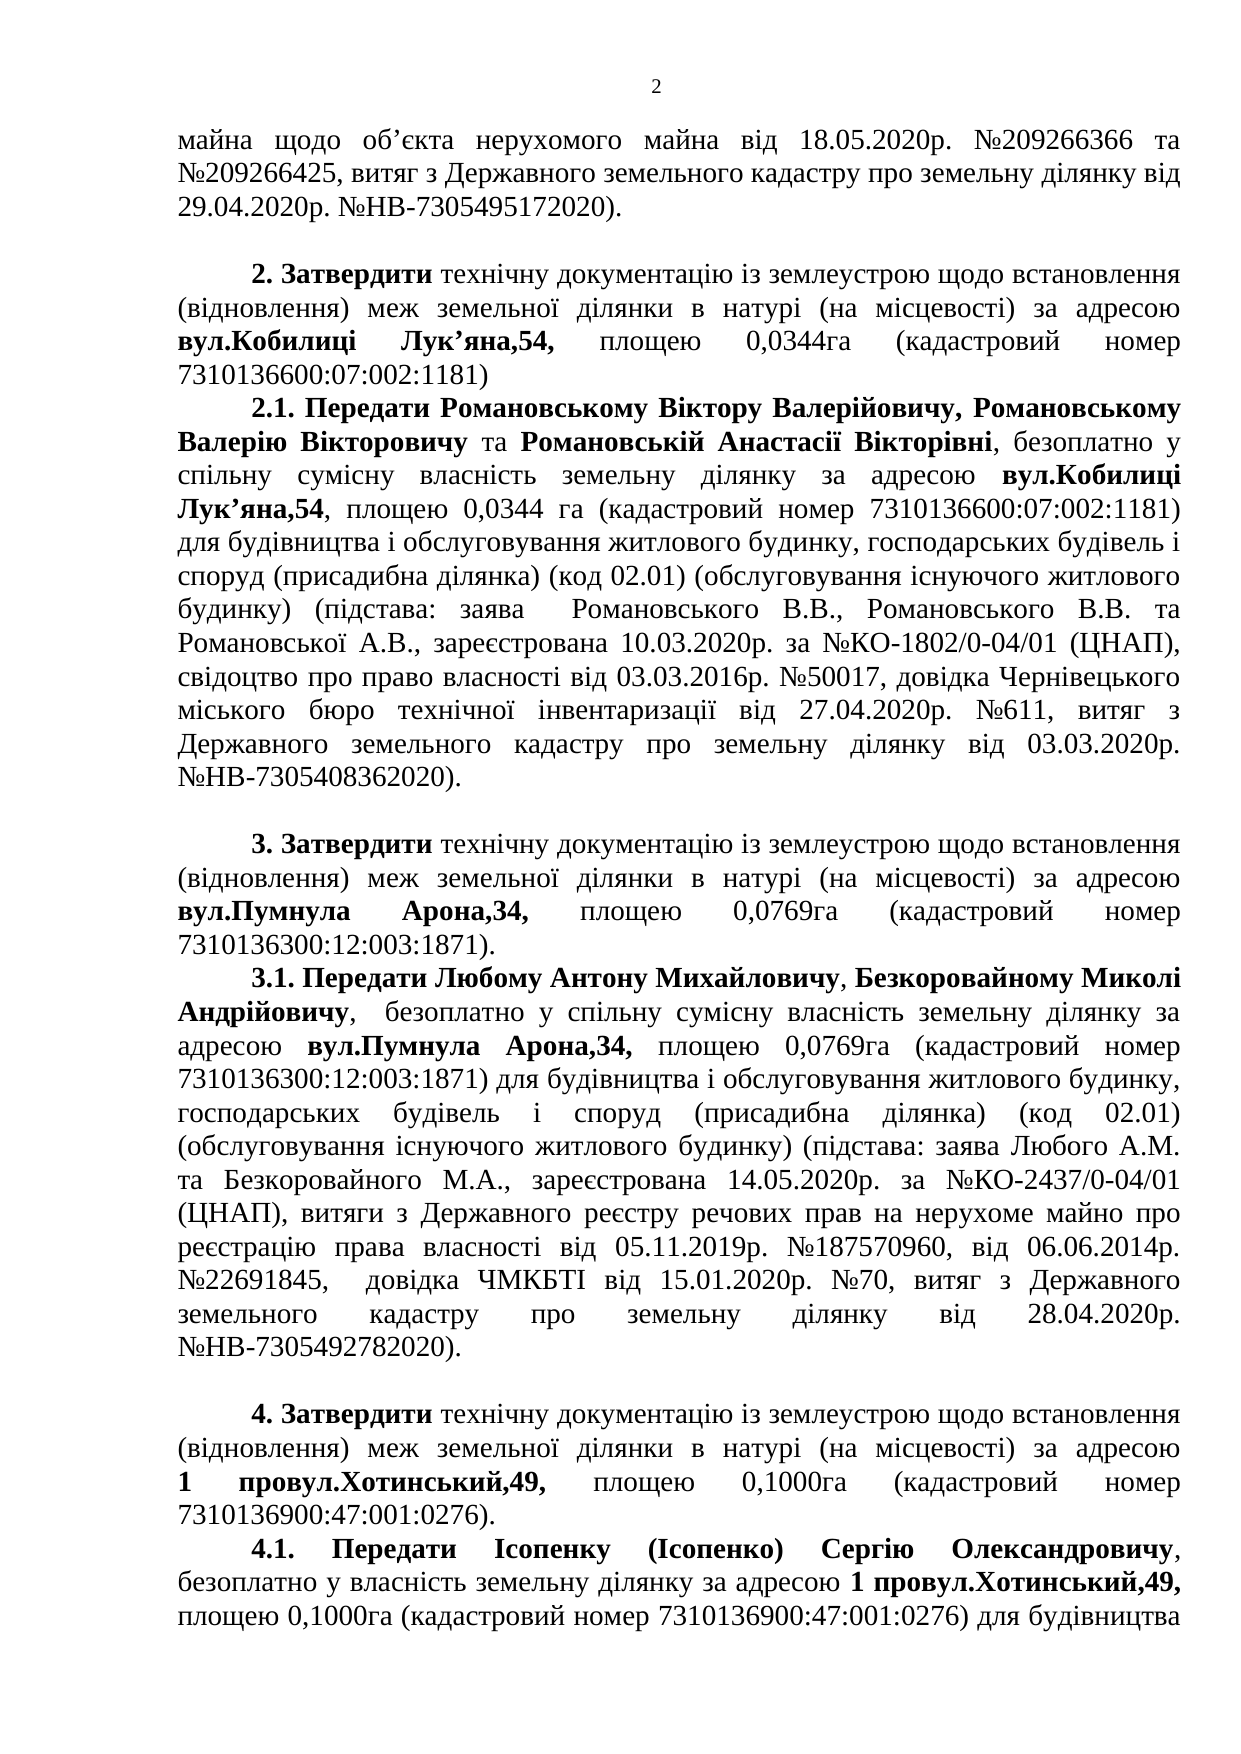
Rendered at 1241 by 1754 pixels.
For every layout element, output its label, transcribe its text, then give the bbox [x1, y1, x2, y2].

text 2. Затвердити технічну документацію із землеустрою щодо встановлення (відновлення) меж земельної ділянки в натурі (на місцевості) за адресою вул.Кобилиці Лук’яна,54, площею 0,0344га (кадастровий номер 7310136600:07:002:1181) [177, 256, 1181, 390]
text 4. Затвердити технічну документацію із землеустрою щодо встановлення (відновлення) меж земельної ділянки в натурі (на місцевості) за адресою 1 провул.Хотинський,49, площею 0,1000га (кадастровий номер 7310136900:47:001:0276). [177, 1397, 1181, 1531]
text 2.1. Передати Романовському Віктору Валерійовичу, Романовському Валерію Вікторовичу та Романовській Анастасії Вікторівні, безоплатно у спільну сумісну власність земельну ділянку за адресою вул.Кобилиці Лук’яна,54, площею 0,0344 га (кадастровий номер 7310136600:07:002:1181) для будівництва і обслуговування житлового будинку, господарських будівель і споруд (присадибна ділянка) (код 02.01) (обслуговування існуючого житлового будинку) (підстава: заява Романовського В.В., Романовського В.В. та Романовської А.В., зареєстрована 10.03.2020р. за №КО-1802/0-04/01 (ЦНАП), свідоцтво про право власності від 03.03.2016р. №50017, довідка Чернівецького міського бюро технічної інвентаризації від 27.04.2020р. №611, витяг з Державного земельного кадастру про земельну ділянку від 03.03.2020р. №НВ-7305408362020). [177, 390, 1181, 793]
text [177, 118, 1181, 223]
text 3. Затвердити технічну документацію із землеустрою щодо встановлення (відновлення) меж земельної ділянки в натурі (на місцевості) за адресою вул.Пумнула Арона,34, площею 0,0769га (кадастровий номер 7310136300:12:003:1871). [177, 826, 1181, 961]
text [177, 1531, 1181, 1631]
text 3.1. Передати Любому Антону Михайловичу, Безкоровайному Миколі Андрійовичу, безоплатно у спільну сумісну власність земельну ділянку за адресою вул.Пумнула Арона,34, площею 0,0769га (кадастровий номер 7310136300:12:003:1871) для будівництва і обслуговування житлового будинку, господарських будівель і споруд (присадибна ділянка) (код 02.01) (обслуговування існуючого житлового будинку) (підстава: заява Любого А.М. та Безкоровайного М.А., зареєстрована 14.05.2020р. за №КО-2437/0-04/01 (ЦНАП), витяги з Державного реєстру речових прав на нерухоме майно про реєстрацію права власності від 05.11.2019р. №187570960, від 06.06.2014р. №22691845, довідка ЧМКБТІ від 15.01.2020р. №70, витяг з Державного земельного кадастру про земельну ділянку від 28.04.2020р. №НВ-7305492782020). [177, 961, 1181, 1363]
